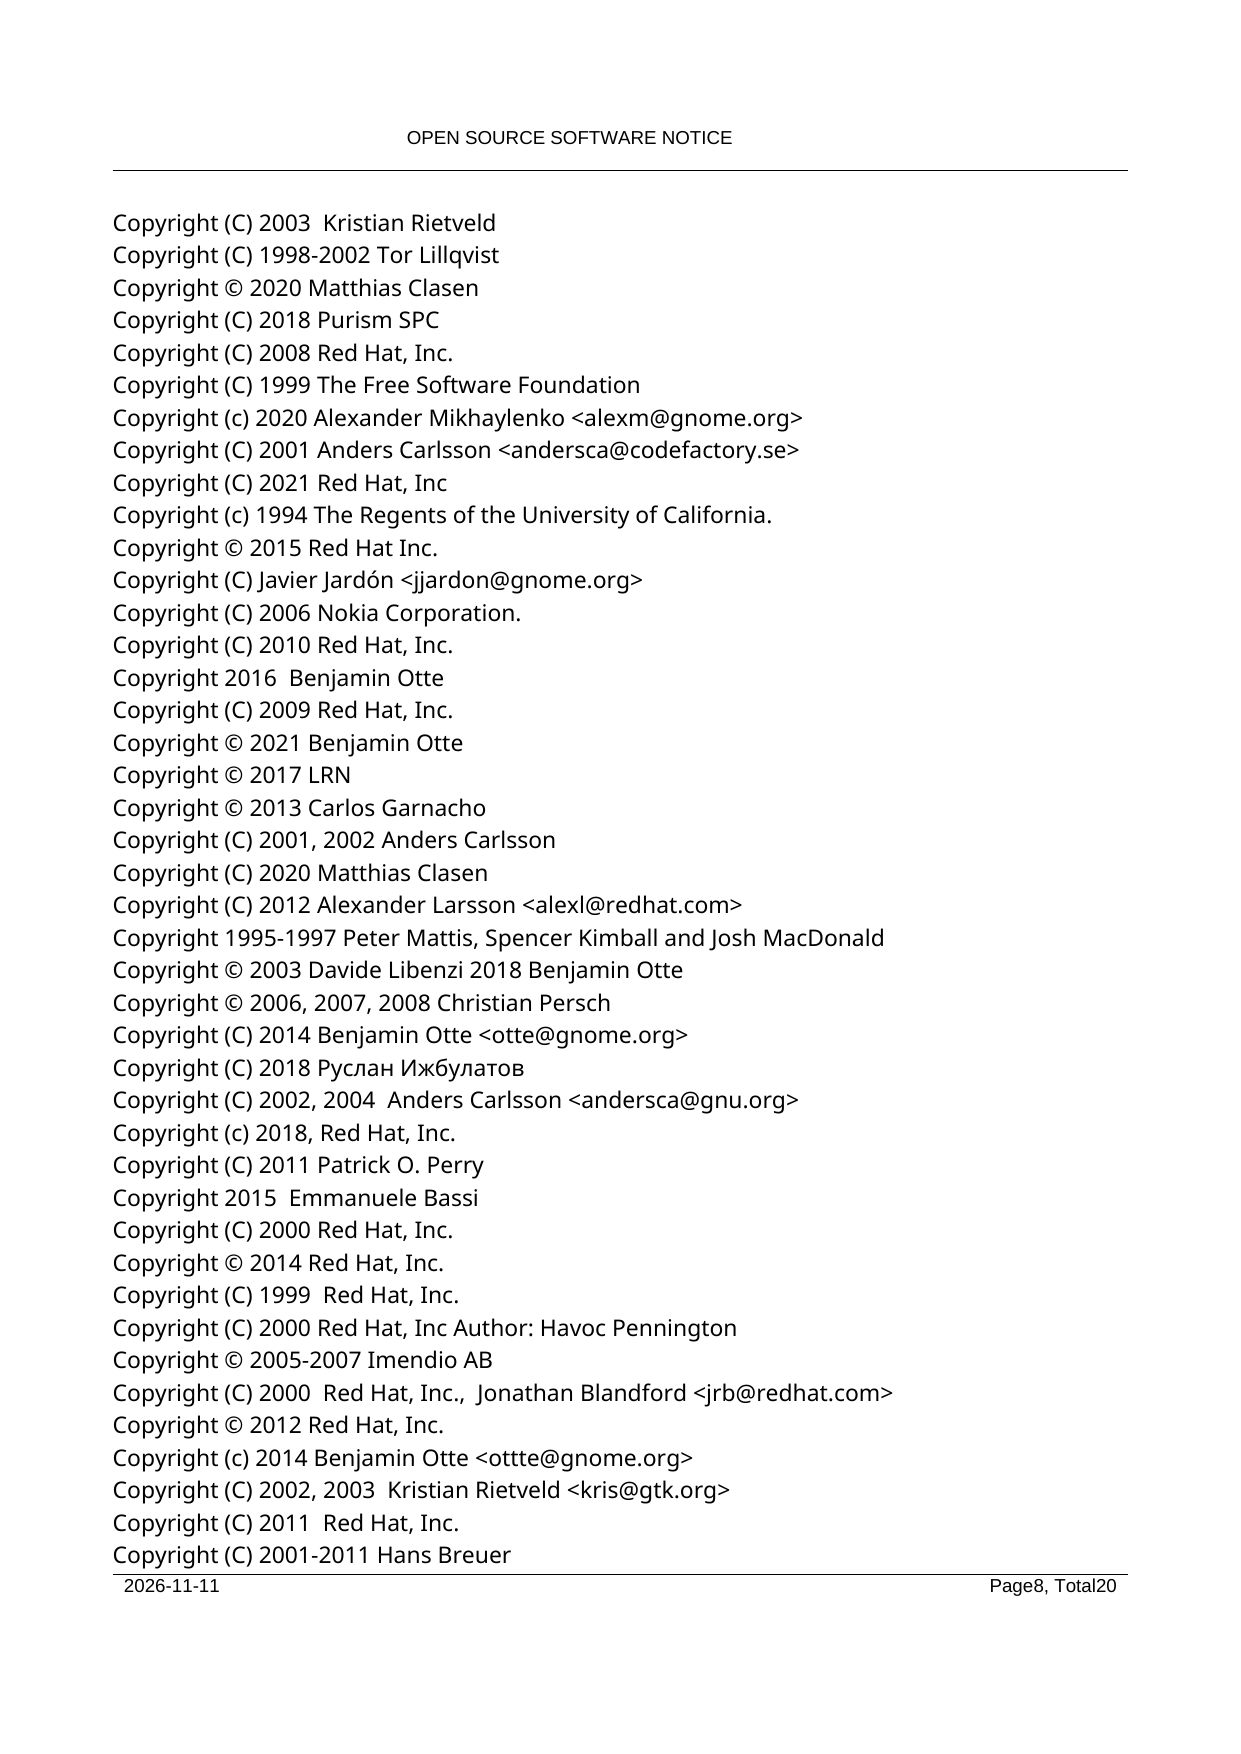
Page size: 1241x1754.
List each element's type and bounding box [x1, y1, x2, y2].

text [112, 206, 1128, 1571]
